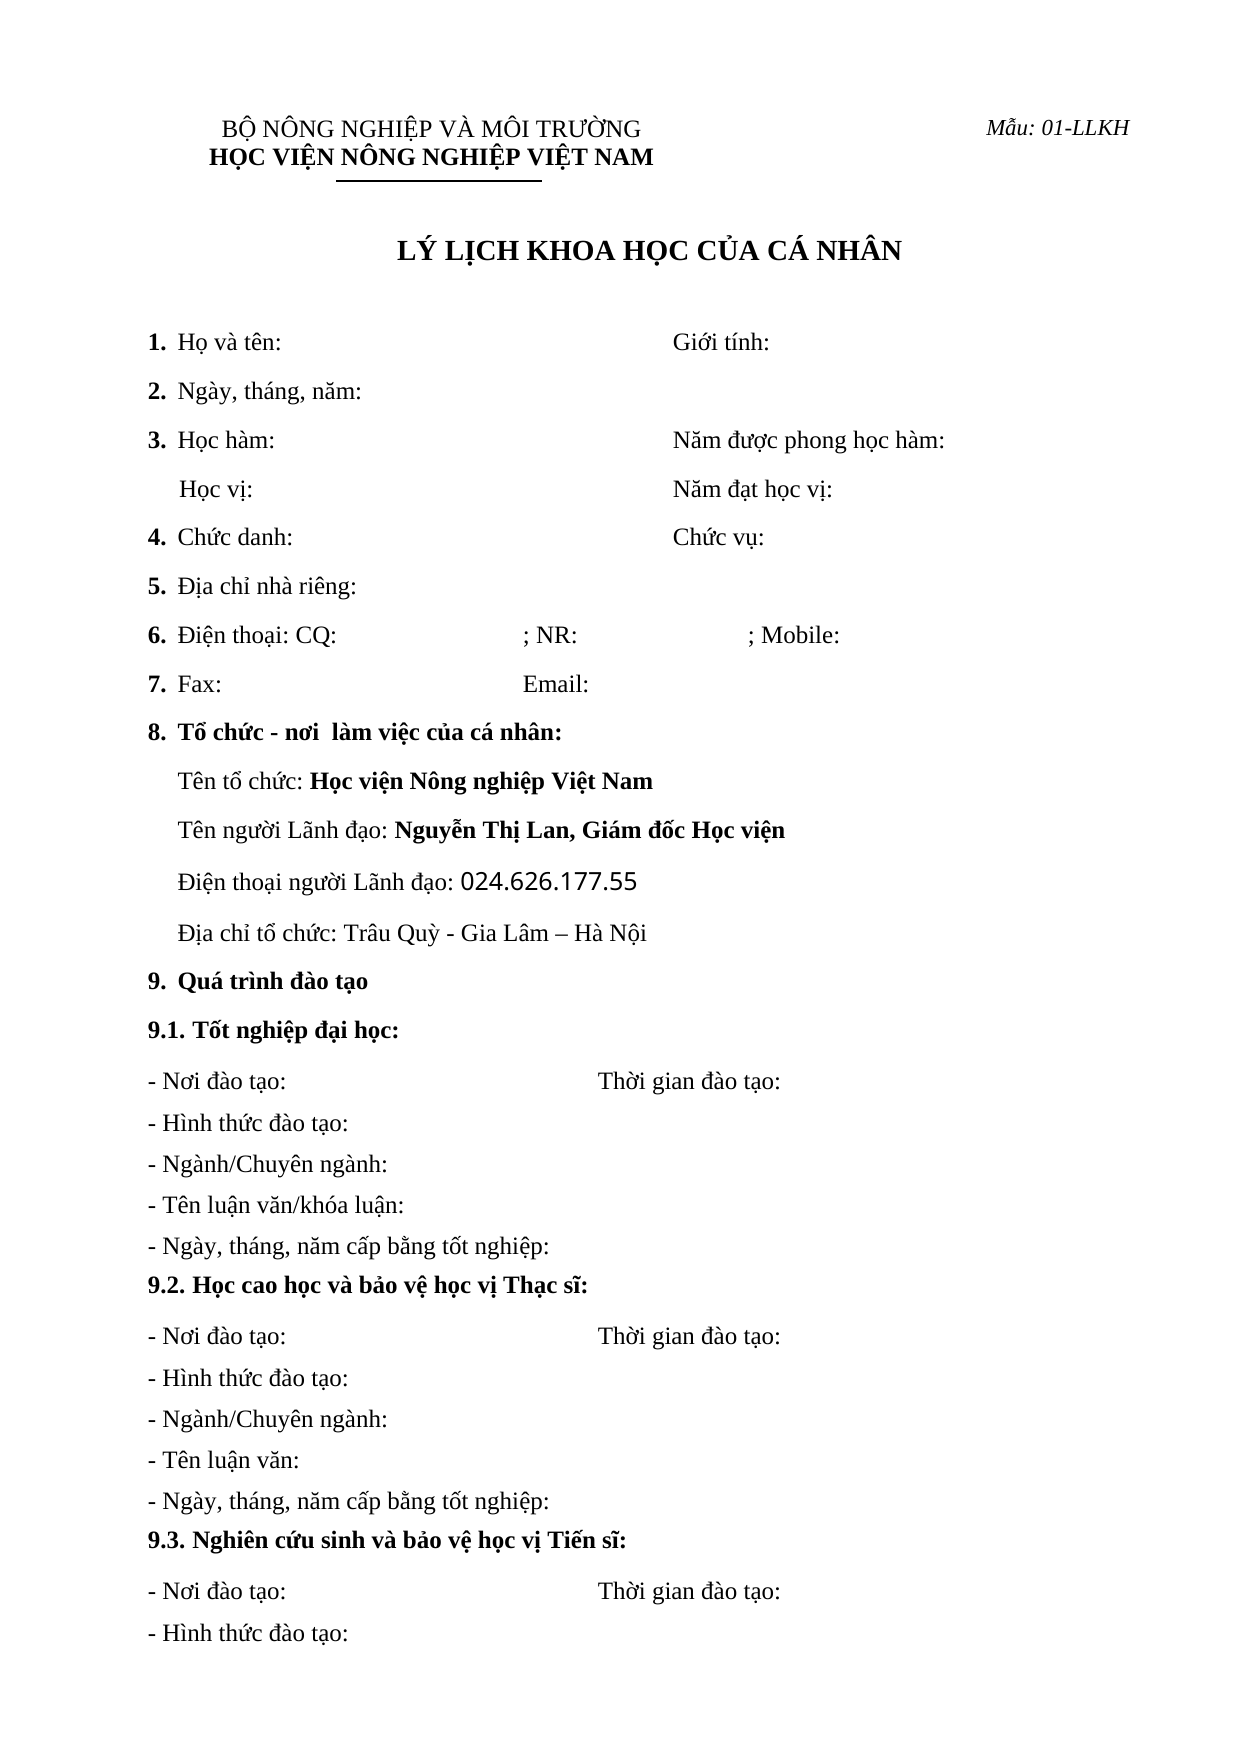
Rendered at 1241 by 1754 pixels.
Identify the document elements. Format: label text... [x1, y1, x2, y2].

title LÝ LỊCH KHOA HỌC CỦA CÁ NHÂN [148, 233, 1152, 267]
text Điện thoại người Lãnh đạo: 024.626.177.55 [148, 864, 1152, 898]
text - Nơi đào tạo: Thời gian đào tạo: [148, 1066, 1152, 1095]
text - Hình thức đào tạo: [148, 1108, 1152, 1136]
text - Hình thức đào tạo: [148, 1618, 1152, 1646]
text - Tên luận văn: [148, 1445, 1152, 1474]
text - Nơi đào tạo: Thời gian đào tạo: [148, 1321, 1152, 1350]
table_header Mẫu: 01-LLKH [706, 114, 1143, 200]
list Ngày, tháng, năm: [148, 376, 1152, 405]
text Địa chỉ tổ chức: Trâu Quỳ - Gia Lâm – Hà Nội [148, 918, 1152, 946]
text - Hình thức đào tạo: [148, 1363, 1152, 1391]
text - Ngày, tháng, năm cấp bằng tốt nghiệp: [148, 1486, 1152, 1515]
text Tên tổ chức: Học viện Nông nghiệp Việt Nam [148, 766, 1152, 795]
list Họ và tên: Giới tính: [148, 327, 1152, 356]
text Học vị: Năm đạt học vị: [148, 474, 1152, 502]
list Điện thoại: CQ: ; NR: ; Mobile: [148, 620, 1152, 649]
list Học hàm: Năm được phong học hàm: [148, 425, 1152, 454]
list Học cao học và bảo vệ học vị Thạc sĩ: [148, 1270, 1152, 1299]
list Quá trình đào tạo [148, 966, 1152, 995]
text - Tên luận văn/khóa luận: [148, 1190, 1152, 1219]
text - Nơi đào tạo: Thời gian đào tạo: [148, 1576, 1152, 1605]
text Tên người Lãnh đạo: Nguyễn Thị Lan, Giám đốc Học viện [148, 815, 1152, 844]
text - Ngành/Chuyên ngành: [148, 1404, 1152, 1433]
list Địa chỉ nhà riêng: [148, 571, 1152, 600]
list Tốt nghiệp đại học: [148, 1015, 1152, 1044]
list Nghiên cứu sinh và bảo vệ học vị Tiến sĩ: [148, 1525, 1152, 1554]
text - Ngành/Chuyên ngành: [148, 1149, 1152, 1178]
list Fax: Email: [148, 669, 1152, 697]
list Chức danh: Chức vụ: [148, 522, 1152, 551]
table_header BỘ NÔNG NGHIỆP VÀ MÔI TRƯỜNG HỌC VIỆN NÔNG NGHIỆP VIỆT NAM [157, 114, 706, 200]
list Tổ chức - nơi làm việc của cá nhân: [148, 717, 1152, 746]
text - Ngày, tháng, năm cấp bằng tốt nghiệp: [148, 1231, 1152, 1260]
